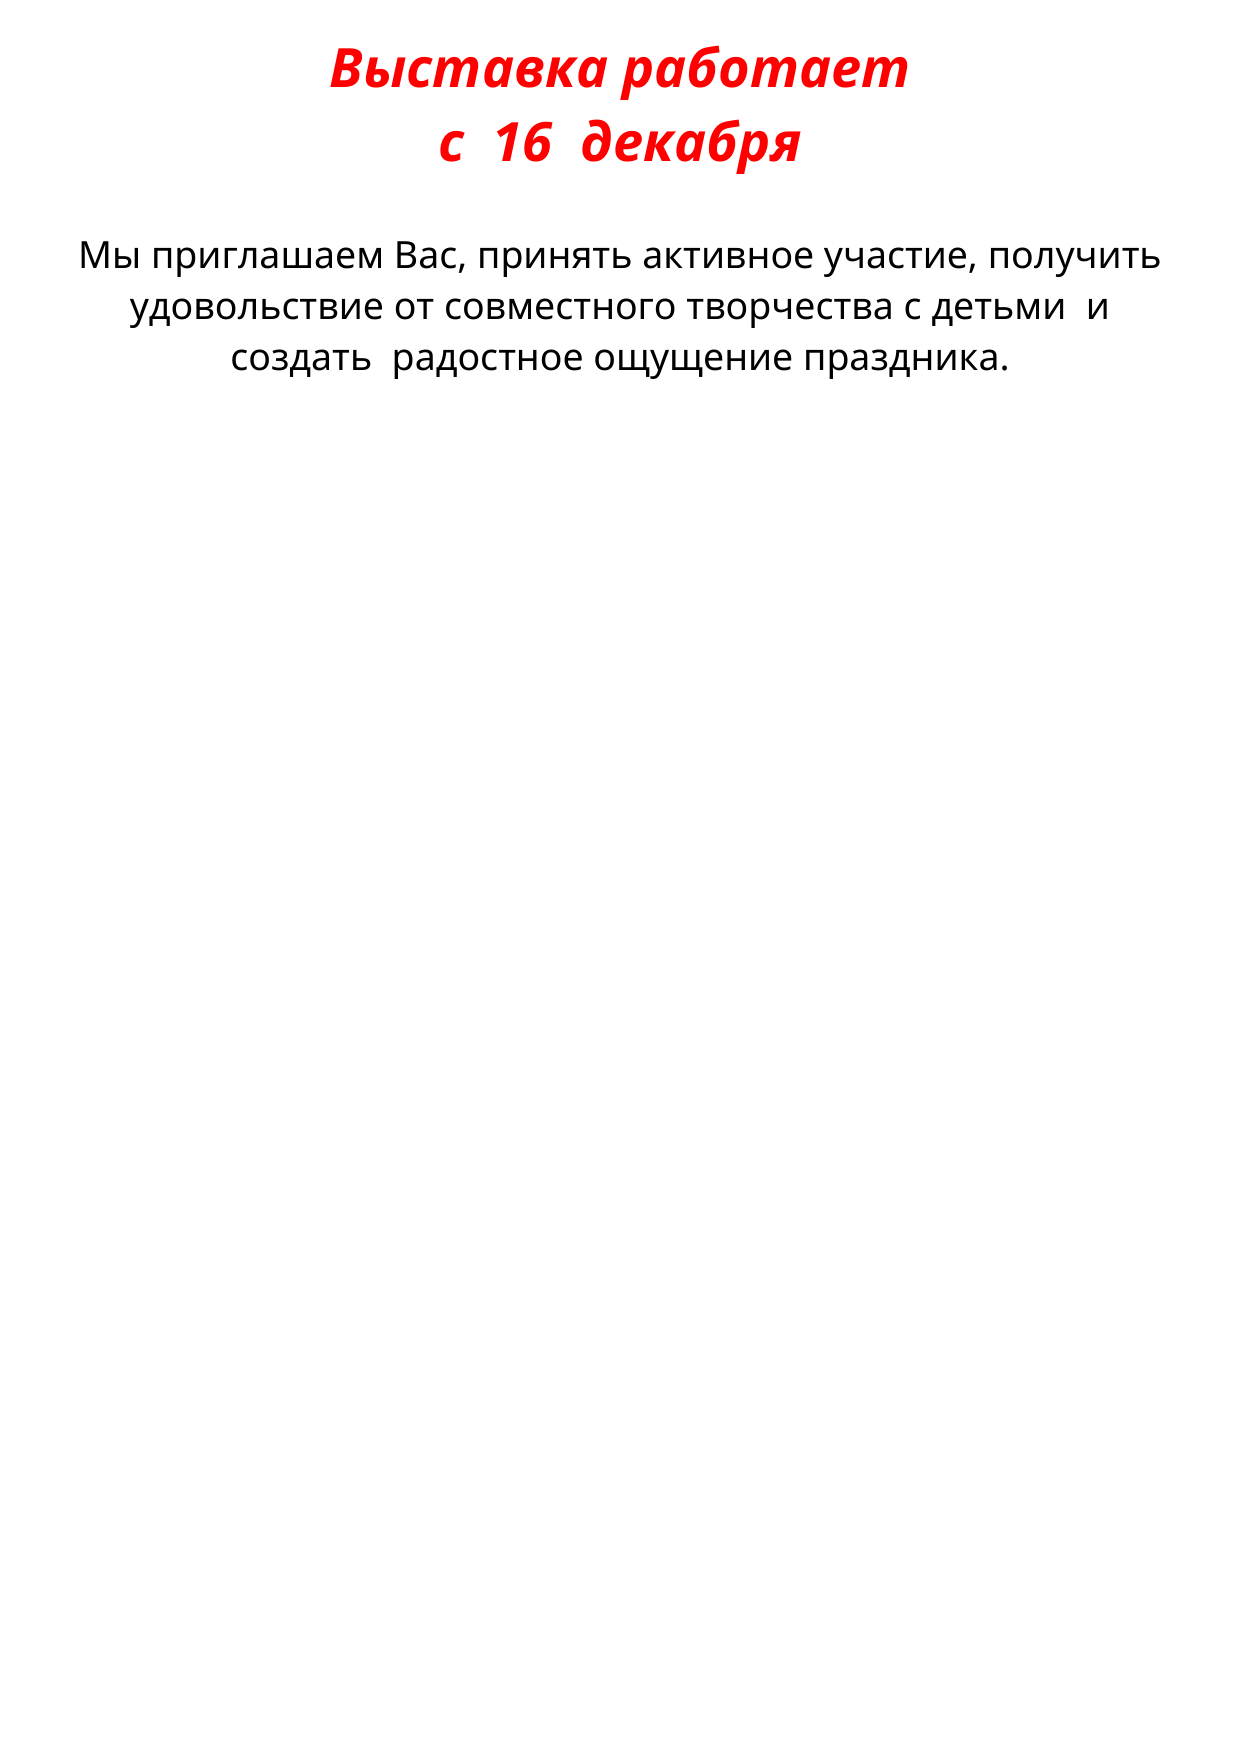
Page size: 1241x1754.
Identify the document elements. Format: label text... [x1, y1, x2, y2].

text Мы приглашаем Вас, принять активное участие, получить удовольствие от совместного творчества с детьми и [75, 228, 1165, 330]
text с 16 декабря [75, 103, 1165, 177]
text Выставка работает [75, 29, 1165, 103]
text создать радостное ощущение праздника. [75, 330, 1165, 381]
